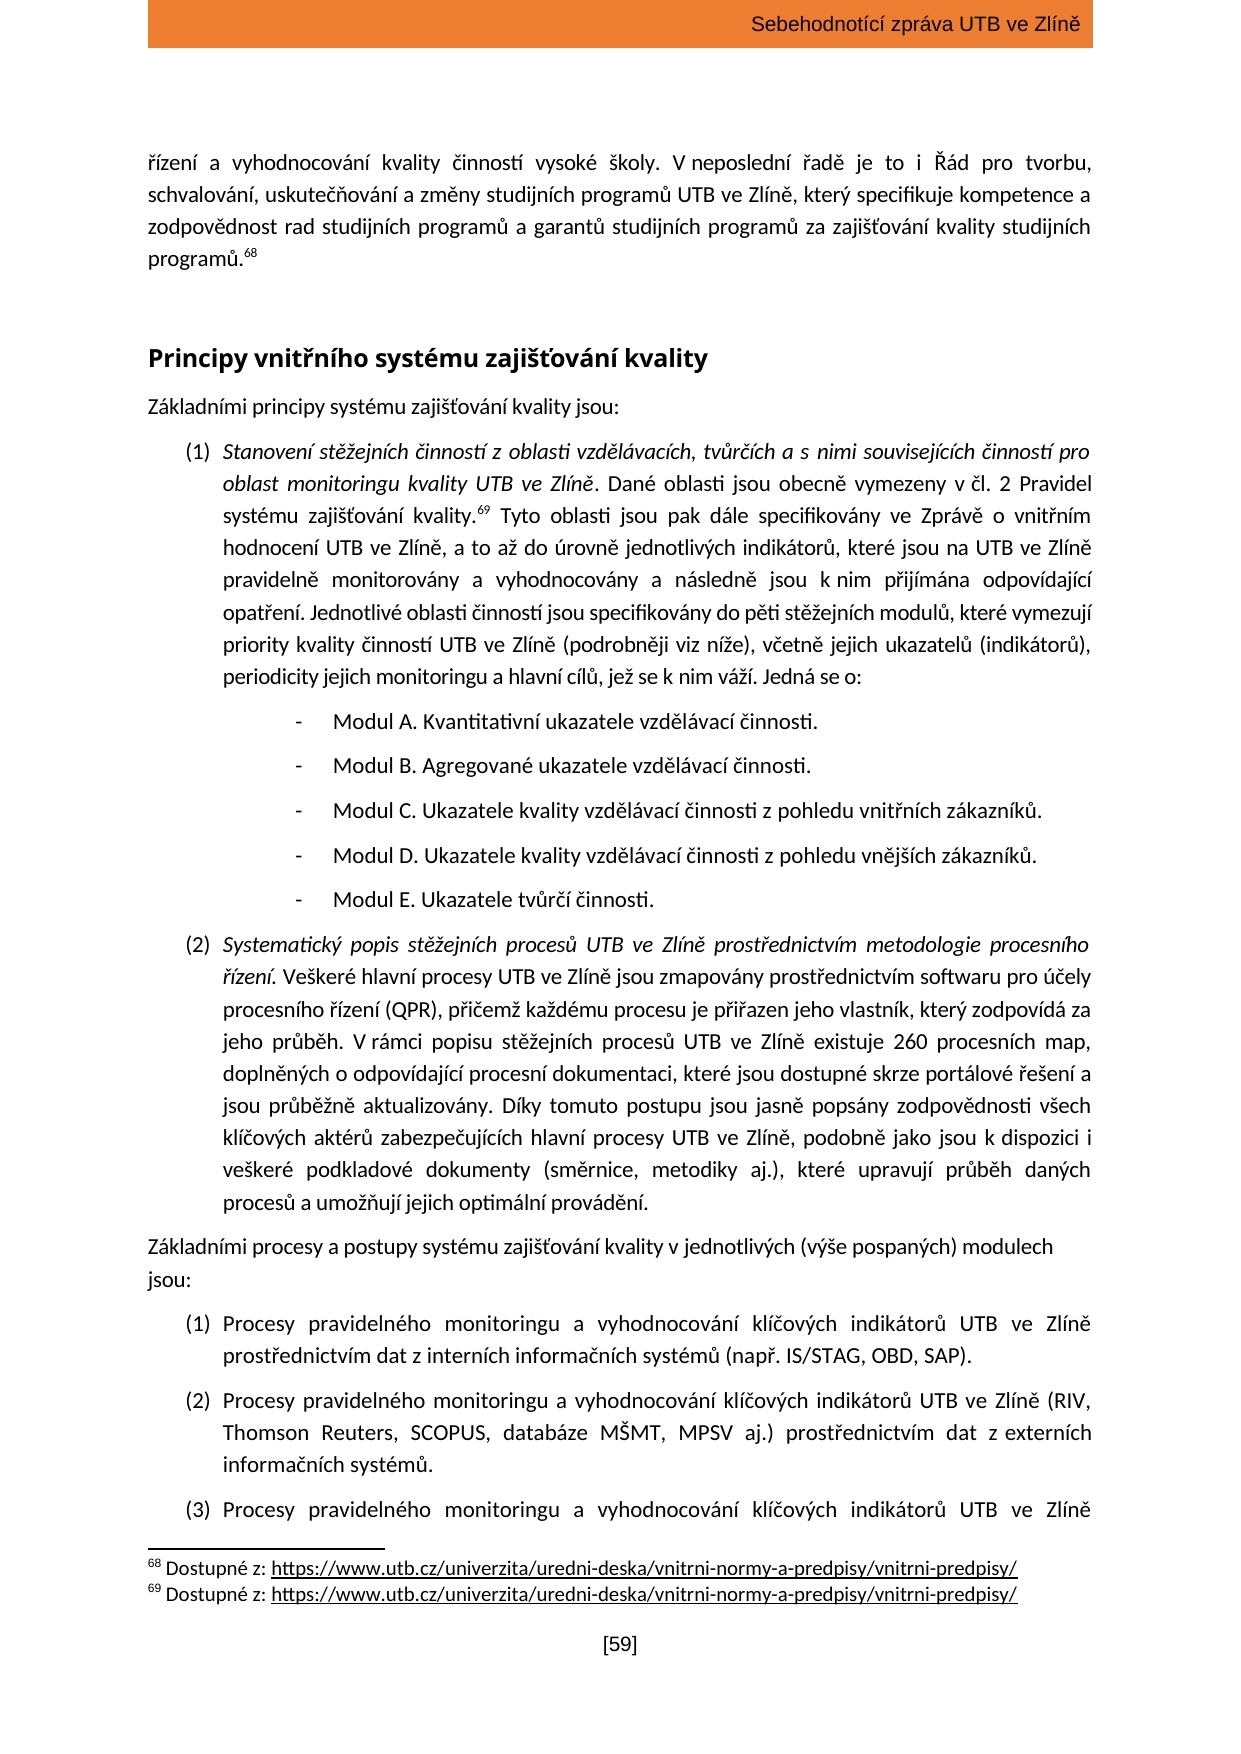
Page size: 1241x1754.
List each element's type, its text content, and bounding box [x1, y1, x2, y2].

list Stanovení stěžejních činností z oblasti vzdělávacích, tvůrčích a s nimi souvisejících činností pro oblast monitoringu kvality UTB ve Zlíně. Dané oblasti jsou obecně vymezeny v čl. 2 Pravidel systému zajišťování kvality. Tyto oblasti jsou pak dále specifikovány ve Zprávě o vnitřním hodnocení UTB ve Zlíně, a to až do úrovně jednotlivých indikátorů, které jsou na UTB ve Zlíně pravidelně monitorovány a vyhodnocovány a následně jsou k nim přijímána odpovídající opatření. Jednotlivé oblasti činností jsou specifikovány do pěti stěžejních modulů, které vymezují priority kvality činností UTB ve Zlíně (podrobněji viz níže), včetně jejich ukazatelů (indikátorů), periodicity jejich monitoringu a hlavní cílů, jež se k nim váží. Jedná se o: [185, 437, 1092, 690]
list Systematický popis stěžejních procesů UTB ve Zlíně prostřednictvím metodologie procesního řízení. Veškeré hlavní procesy UTB ve Zlíně jsou zmapovány prostřednictvím softwaru pro účely procesního řízení (QPR), přičemž každému procesu je přiřazen jeho vlastník, který zodpovídá za jeho průběh. V rámci popisu stěžejních procesů UTB ve Zlíně existuje 260 procesních map, doplněných o odpovídající procesní dokumentaci, které jsou dostupné skrze portálové řešení a jsou průběžně aktualizovány. Díky tomuto postupu jsou jasně popsány zodpovědnosti všech klíčových aktérů zabezpečujících hlavní procesy UTB ve Zlíně, podobně jako jsou k dispozici i veškeré podkladové dokumenty (směrnice, metodiky aj.), které upravují průběh daných procesů a umožňují jejich optimální provádění. [185, 930, 1092, 1216]
list Procesy pravidelného monitoringu a vyhodnocování klíčových indikátorů UTB ve Zlíně prostřednictvím dat z interních informačních systémů (např. IS/STAG, OBD, SAP). [185, 1309, 1092, 1369]
text Principy vnitřního systému zajišťování kvality [148, 341, 1092, 374]
text Základními procesy a postupy systému zajišťování kvality v jednotlivých (výše pospaných) modulech jsou: [148, 1232, 1092, 1293]
list Modul A. Kvantitativní ukazatele vzdělávací činnosti. [295, 707, 1093, 735]
list Procesy pravidelného monitoringu a vyhodnocování klíčových indikátorů UTB ve Zlíně (RIV, Thomson Reuters, SCOPUS, databáze MŠMT, MPSV aj.) prostřednictvím dat z externích informačních systémů. [185, 1386, 1092, 1479]
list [185, 1495, 1092, 1523]
list Modul C. Ukazatele kvality vzdělávací činnosti z pohledu vnitřních zákazníků. [295, 796, 1093, 824]
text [148, 148, 1092, 272]
list Modul B. Agregované ukazatele vzdělávací činnosti. [295, 752, 1093, 779]
text Základními principy systému zajišťování kvality jsou: [148, 392, 1092, 420]
list Modul E. Ukazatele tvůrčí činnosti. [295, 886, 1093, 914]
list Modul D. Ukazatele kvality vzdělávací činnosti z pohledu vnějších zákazníků. [295, 841, 1093, 869]
